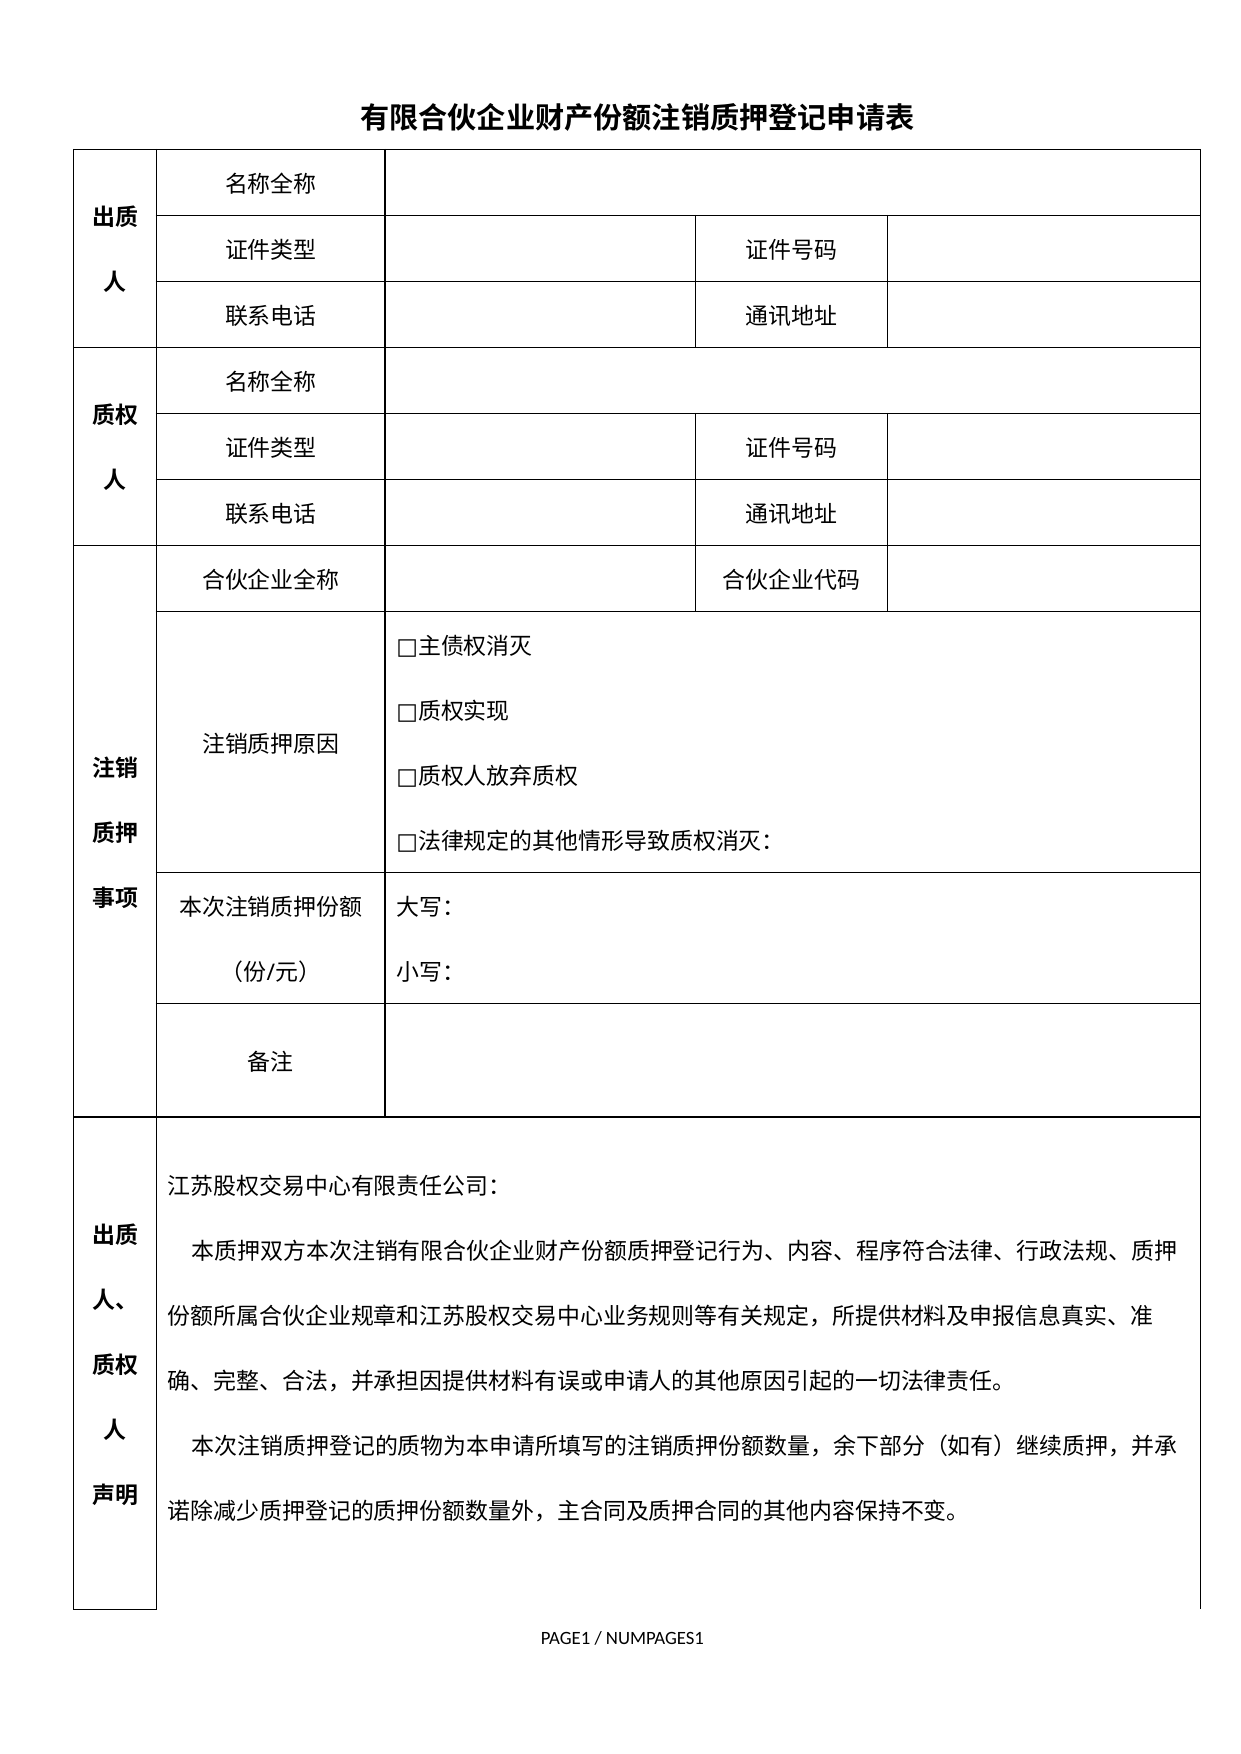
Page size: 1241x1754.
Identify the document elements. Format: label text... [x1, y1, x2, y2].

table_cell 合伙企业代码 [696, 546, 887, 611]
table_cell 通讯地址 [696, 282, 887, 347]
table_cell 联系电话 [157, 480, 384, 545]
table_cell 出质人、质权人 声明 [74, 1118, 156, 1609]
table_cell 联系电话 [157, 282, 384, 347]
table_cell [386, 216, 695, 281]
table_cell 证件号码 [696, 216, 887, 281]
table_cell 备注 [157, 1004, 384, 1116]
table_cell [386, 348, 1200, 413]
table_cell [386, 1004, 1200, 1116]
table_cell 江苏股权交易中心有限责任公司： 本质押双方本次注销有限合伙企业财产份额质押登记行为、内容、程序符合法律、行政法规、质押份额所属合伙企业规章和江苏股权交易中心业务规则等有关规定，所提供材料及申报信息真实、准确、完整、合法，并承担因提供材料有误或申请人的其他原因引起的一切法律责任。 本次注销质押登记的质物为本申请所填写的注销质押份额数量，余下部分（如有）继续质押，并承诺除减少质押登记的质押份额数量外，主合同及质押合同的其他内容保持不变。 [157, 1118, 1200, 1609]
table_cell [888, 414, 1200, 479]
table_cell 注销质押原因 [157, 612, 384, 872]
table_cell [386, 150, 1200, 215]
table_cell [386, 480, 695, 545]
table_cell [888, 480, 1200, 545]
table_cell 质权人 [74, 348, 156, 545]
table_cell 合伙企业全称 [157, 546, 384, 611]
table_cell □主债权消灭 □质权实现 □质权人放弃质权 □法律规定的其他情形导致质权消灭： [386, 612, 1200, 872]
table_cell 证件类型 [157, 414, 384, 479]
table_cell 通讯地址 [696, 480, 887, 545]
table_cell 注销质押事项 [74, 546, 156, 1116]
table_header 有限合伙企业财产份额注销质押登记申请表 [74, 84, 1201, 149]
table_cell 名称全称 [157, 348, 384, 413]
table_cell [888, 216, 1200, 281]
table_cell 证件号码 [696, 414, 887, 479]
table_cell 大写： 小写： [386, 873, 1200, 1003]
table_cell [386, 282, 695, 347]
table_cell [386, 546, 695, 611]
table_cell [386, 414, 695, 479]
table_cell 名称全称 [157, 150, 384, 215]
table_cell [888, 282, 1200, 347]
table_cell [888, 546, 1200, 611]
table_cell 出质人 [74, 150, 156, 347]
table_cell 证件类型 [157, 216, 384, 281]
table_cell 本次注销质押份额 （份/元） [157, 873, 384, 1003]
